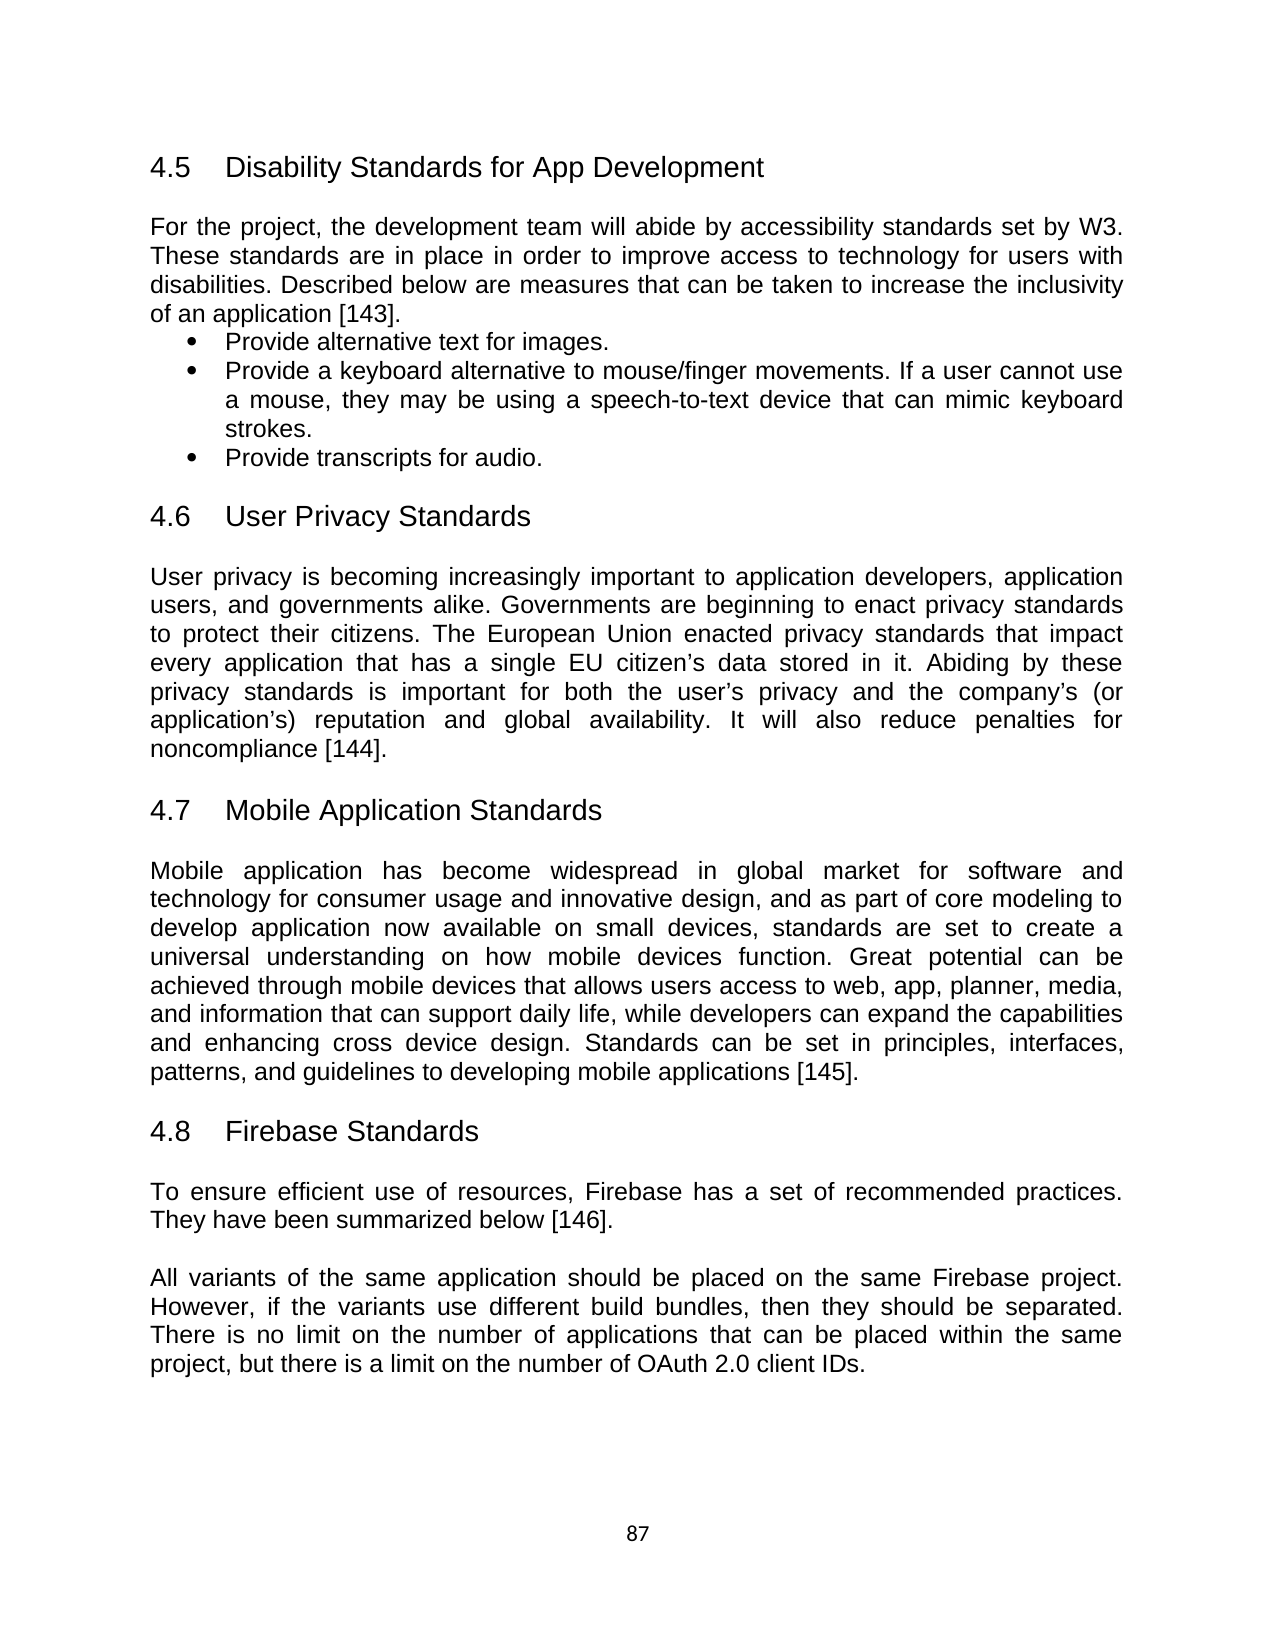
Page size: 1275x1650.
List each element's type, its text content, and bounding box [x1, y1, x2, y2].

list Provide a keyboard alternative to mouse/finger movements. If a user cannot use a mouse, they may be using a speech-to-text device that can mimic keyboard strokes. [187, 356, 1125, 442]
list Disability Standards for App Development [150, 150, 1125, 183]
list Provide transcripts for audio. [187, 442, 1125, 471]
text For the project, the development team will abide by accessibility standards set by W3. These standards are in place in order to improve access to technology for users with disabilities. Described below are measures that can be taken to increase the inclusivity of an application [143]. [150, 212, 1125, 327]
list Provide alternative text for images. [187, 327, 1125, 356]
list Mobile Application Standards [150, 793, 1125, 827]
list User Privacy Standards [150, 499, 1125, 533]
text To ensure efficient use of resources, Firebase has a set of recommended practices. They have been summarized below [146]. [150, 1177, 1125, 1234]
text Mobile application has become widespread in global market for software and technology for consumer usage and innovative design, and as part of core modeling to develop application now available on small devices, standards are set to create a universal understanding on how mobile devices function. Great potential can be achieved through mobile devices that allows users access to web, app, planner, media, and information that can support daily life, while developers can expand the capabilities and enhancing cross device design. Standards can be set in principles, interfaces, patterns, and guidelines to developing mobile applications [145]. [150, 856, 1125, 1086]
text User privacy is becoming increasingly important to application developers, application users, and governments alike. Governments are beginning to enact privacy standards to protect their citizens. The European Union enacted privacy standards that impact every application that has a single EU citizen’s data stored in it. Abiding by these privacy standards is important for both the user’s privacy and the company’s (or application’s) reputation and global availability. It will also reduce penalties for noncompliance [144]. [150, 562, 1125, 763]
list Firebase Standards [150, 1114, 1125, 1148]
text All variants of the same application should be placed on the same Firebase project. However, if the variants use different build bundles, then they should be separated. There is no limit on the number of applications that can be placed within the same project, but there is a limit on the number of OAuth 2.0 client IDs. [150, 1263, 1125, 1378]
